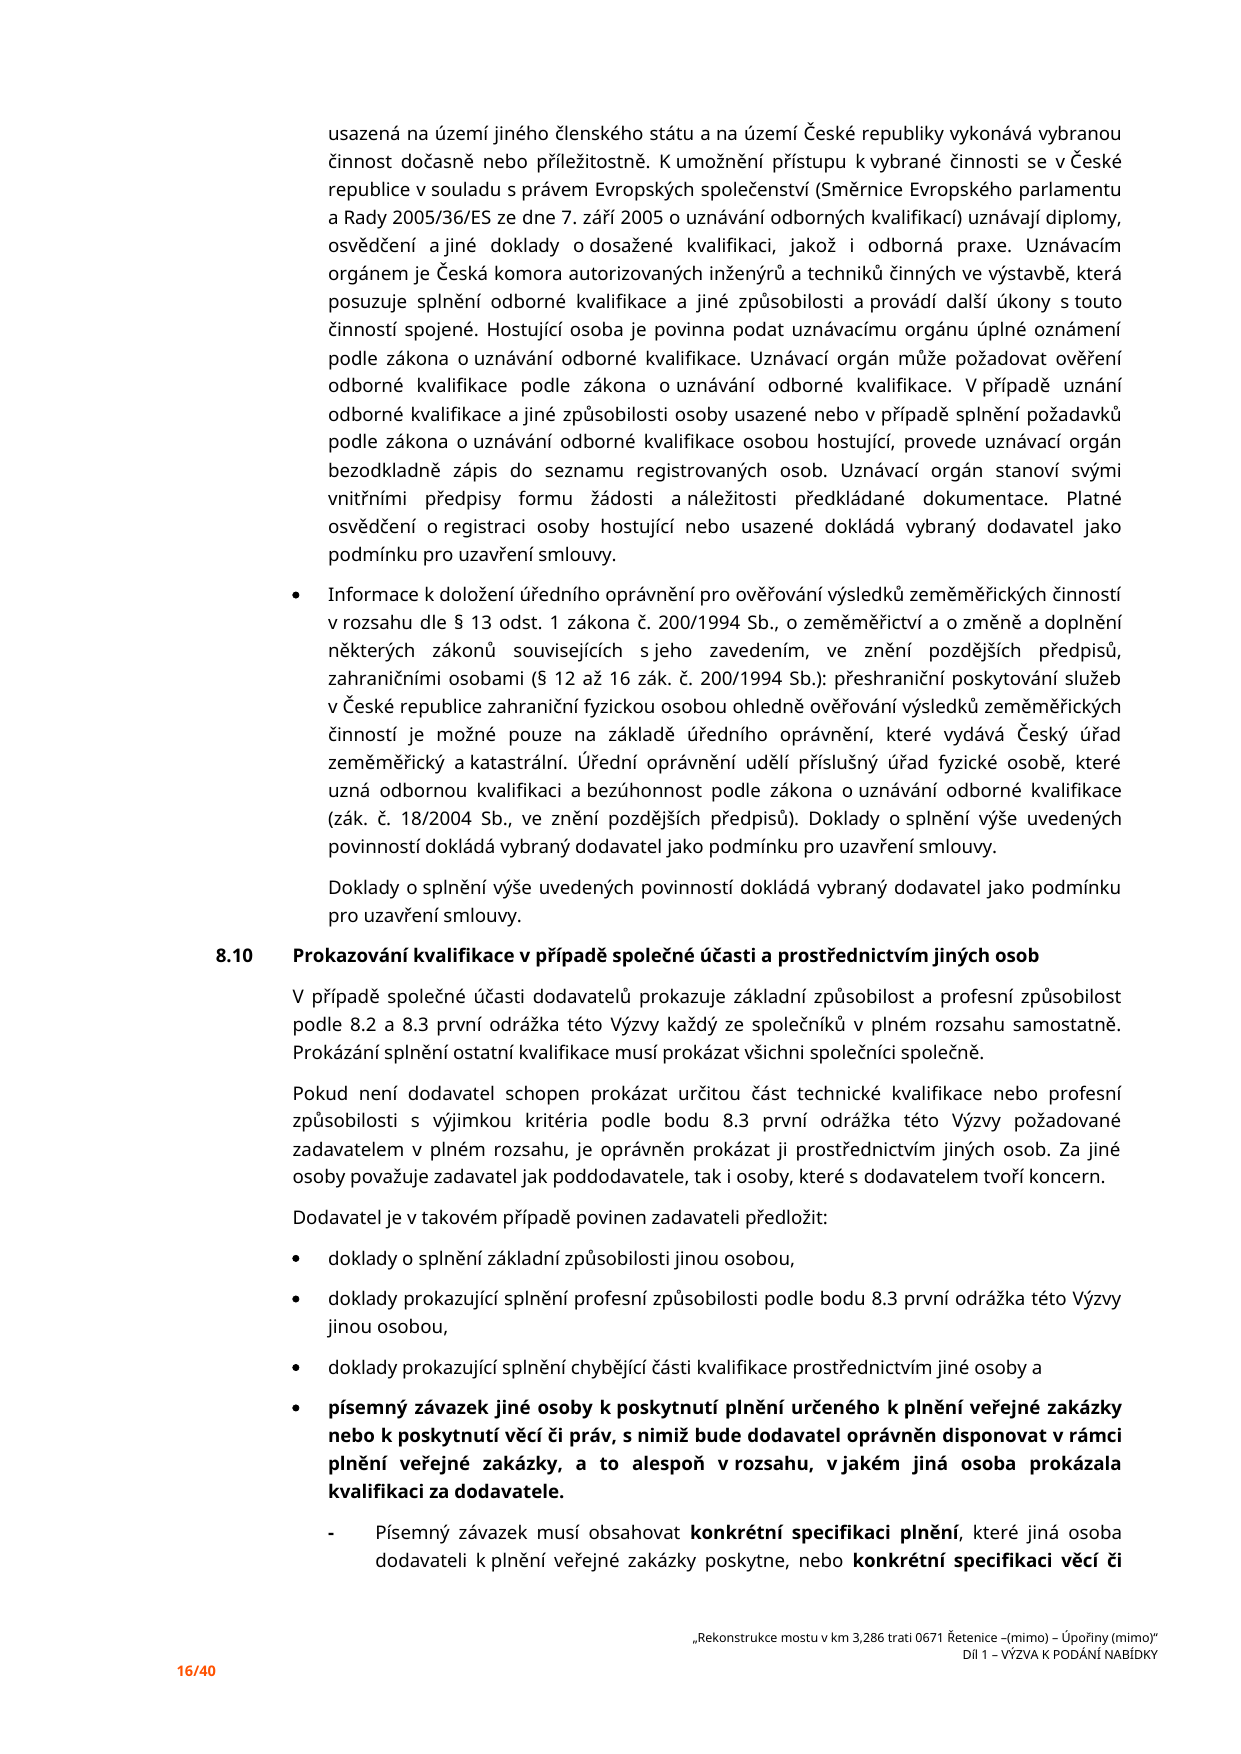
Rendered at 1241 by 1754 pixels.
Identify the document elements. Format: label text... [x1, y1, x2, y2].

text písemný závazek jiné osoby k poskytnutí plnění určeného k plnění veřejné zakázky nebo k poskytnutí věcí či práv, s nimiž bude dodavatel oprávněn disponovat v rámci plnění veřejné zakázky, a to alespoň v rozsahu, v jakém jiná osoba prokázala kvalifikaci za dodavatele. [292, 1394, 1122, 1504]
text Prokazování kvalifikace v případě společné účasti a prostřednictvím jiných osob [216, 943, 1122, 968]
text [328, 1519, 1122, 1573]
text doklady prokazující splnění chybějící části kvalifikace prostřednictvím jiné osoby a [292, 1354, 1122, 1379]
text Doklady o splnění výše uvedených povinností dokládá vybraný dodavatel jako podmínku pro uzavření smlouvy. [328, 874, 1122, 928]
text doklady prokazující splnění profesní způsobilosti podle bodu 8.3 první odrážka této Výzvy jinou osobou, [292, 1285, 1122, 1339]
text Pokud není dodavatel schopen prokázat určitou část technické kvalifikace nebo profesní způsobilosti s výjimkou kritéria podle bodu 8.3 první odrážka této Výzvy požadované zadavatelem v plném rozsahu, je oprávněn prokázat ji prostřednictvím jiných osob. Za jiné osoby považuje zadavatel jak poddodavatele, tak i osoby, které s dodavatelem tvoří koncern. [292, 1080, 1122, 1189]
text doklady o splnění základní způsobilosti jinou osobou, [292, 1245, 1122, 1270]
text Informace k doložení úředního oprávnění pro ověřování výsledků zeměměřických činností v rozsahu dle § 13 odst. 1 zákona č. 200/1994 Sb., o zeměměřictví a o změně a doplnění některých zákonů souvisejících s jeho zavedením, ve znění pozdějších předpisů, zahraničními osobami (§ 12 až 16 zák. č. 200/1994 Sb.): přeshraniční poskytování služeb v České republice zahraniční fyzickou osobou ohledně ověřování výsledků zeměměřických činností je možné pouze na základě úředního oprávnění, které vydává Český úřad zeměměřický a katastrální. Úřední oprávnění udělí příslušný úřad fyzické osobě, které uzná odbornou kvalifikaci a bezúhonnost podle zákona o uznávání odborné kvalifikace (zák. č. 18/2004 Sb., ve znění pozdějších předpisů). Doklady o splnění výše uvedených povinností dokládá vybraný dodavatel jako podmínku pro uzavření smlouvy. [292, 581, 1122, 859]
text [292, 121, 1122, 566]
text Dodavatel je v takovém případě povinen zadavateli předložit: [292, 1204, 1122, 1230]
text V případě společné účasti dodavatelů prokazuje základní způsobilost a profesní způsobilost podle 8.2 a 8.3 první odrážka této Výzvy každý ze společníků v plném rozsahu samostatně. Prokázání splnění ostatní kvalifikace musí prokázat všichni společníci společně. [292, 983, 1122, 1065]
